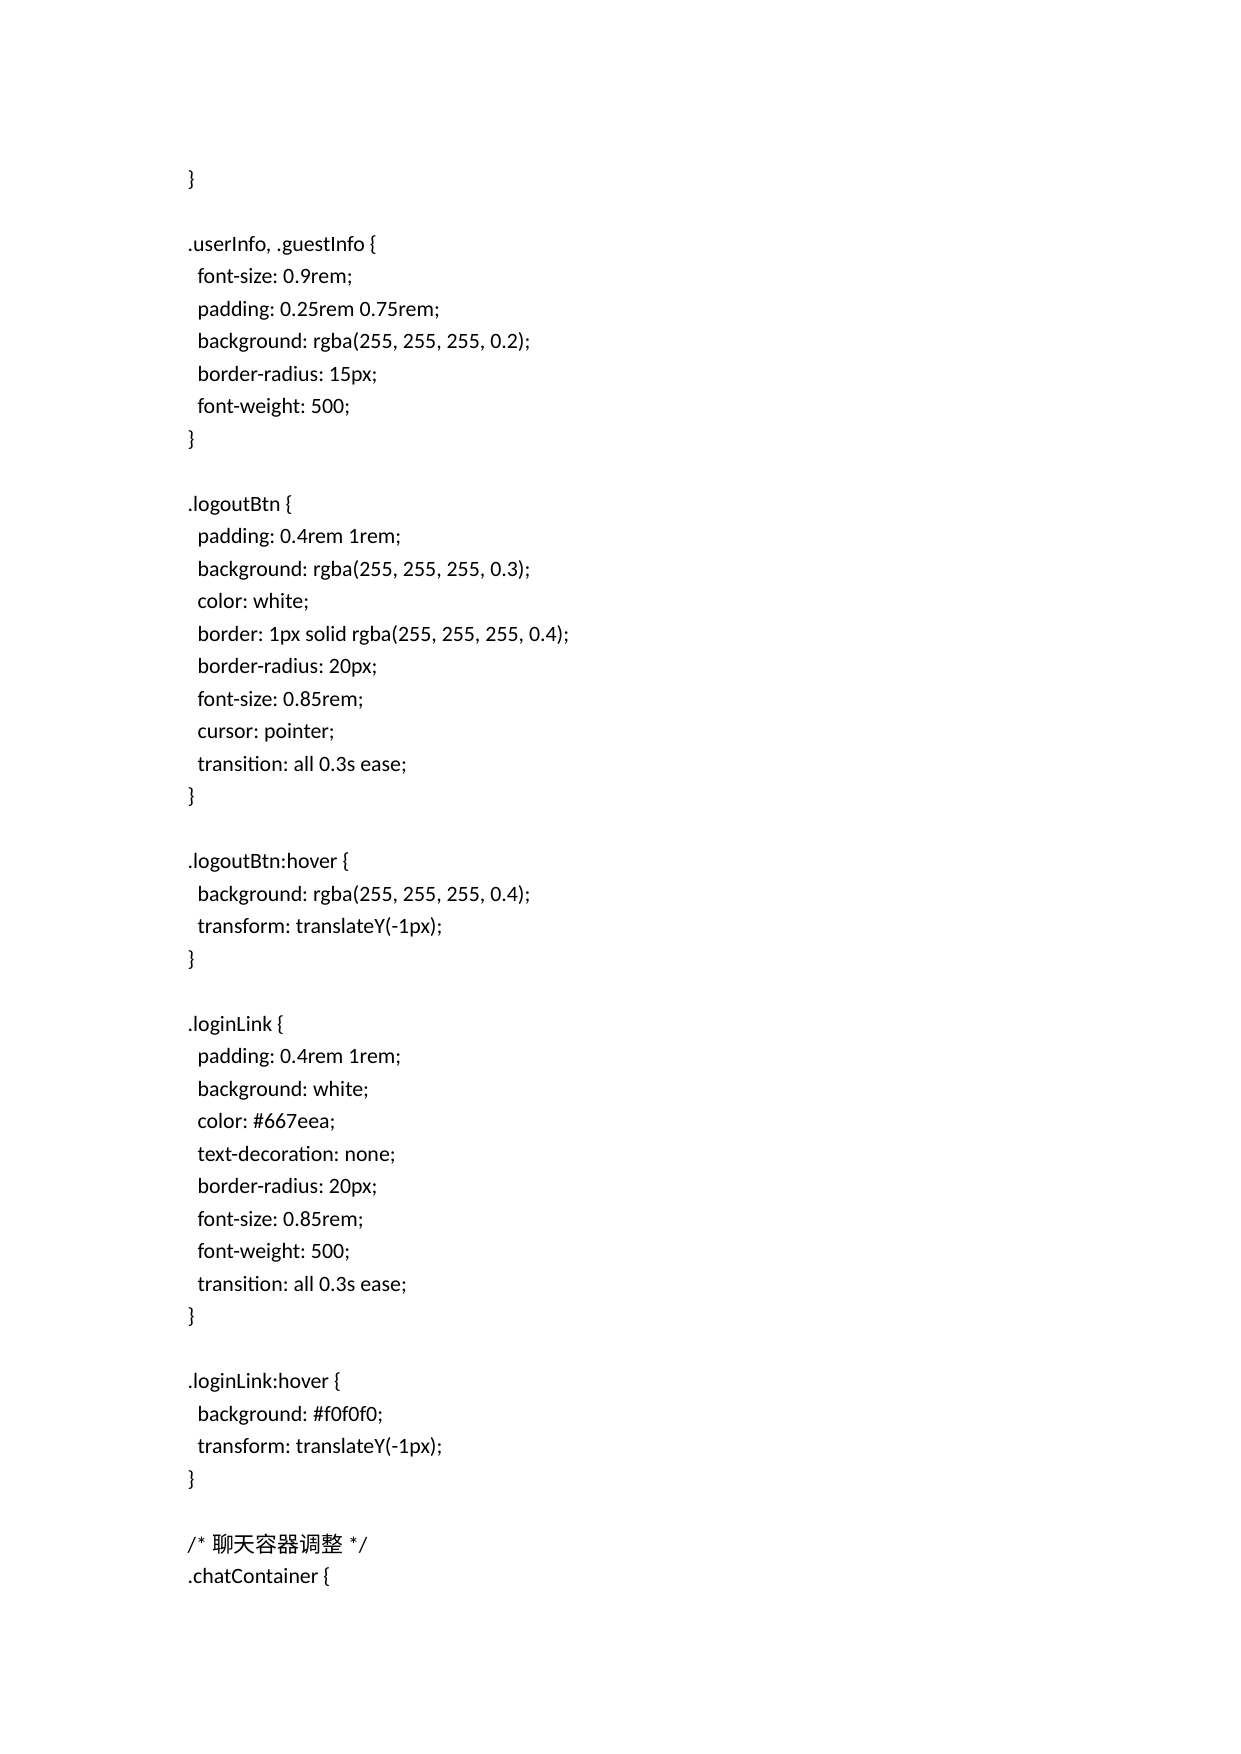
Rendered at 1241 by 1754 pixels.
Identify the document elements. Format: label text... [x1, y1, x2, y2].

text background: rgba(255, 255, 255, 0.2); [187, 324, 1053, 357]
text background: rgba(255, 255, 255, 0.4); [187, 877, 1053, 909]
text } [187, 162, 1053, 194]
text .logoutBtn:hover { [187, 844, 1053, 877]
text font-weight: 500; [187, 389, 1053, 422]
text .chatContainer { [187, 1559, 1053, 1592]
text transform: translateY(-1px); [187, 1429, 1053, 1462]
text .logoutBtn { [187, 487, 1053, 519]
text cursor: pointer; [187, 714, 1053, 747]
text transform: translateY(-1px); [187, 909, 1053, 942]
text padding: 0.4rem 1rem; [187, 519, 1053, 552]
text padding: 0.25rem 0.75rem; [187, 292, 1053, 324]
text transition: all 0.3s ease; [187, 747, 1053, 779]
text font-size: 0.9rem; [187, 259, 1053, 292]
text font-size: 0.85rem; [187, 1202, 1053, 1234]
text color: white; [187, 584, 1053, 617]
text } [187, 422, 1053, 454]
text border-radius: 15px; [187, 357, 1053, 389]
text /* 聊天容器调整 */ [187, 1527, 1053, 1559]
text padding: 0.4rem 1rem; [187, 1039, 1053, 1072]
text .loginLink { [187, 1007, 1053, 1039]
text background: #f0f0f0; [187, 1397, 1053, 1429]
text background: rgba(255, 255, 255, 0.3); [187, 552, 1053, 584]
text } [187, 1299, 1053, 1332]
text font-size: 0.85rem; [187, 682, 1053, 714]
text } [187, 779, 1053, 812]
text } [187, 1462, 1053, 1494]
text .loginLink:hover { [187, 1364, 1053, 1397]
text color: #667eea; [187, 1104, 1053, 1137]
text font-weight: 500; [187, 1234, 1053, 1267]
text transition: all 0.3s ease; [187, 1267, 1053, 1299]
text border: 1px solid rgba(255, 255, 255, 0.4); [187, 617, 1053, 649]
text border-radius: 20px; [187, 649, 1053, 682]
text text-decoration: none; [187, 1137, 1053, 1169]
text background: white; [187, 1072, 1053, 1104]
text } [187, 942, 1053, 974]
text border-radius: 20px; [187, 1169, 1053, 1202]
text .userInfo, .guestInfo { [187, 227, 1053, 259]
